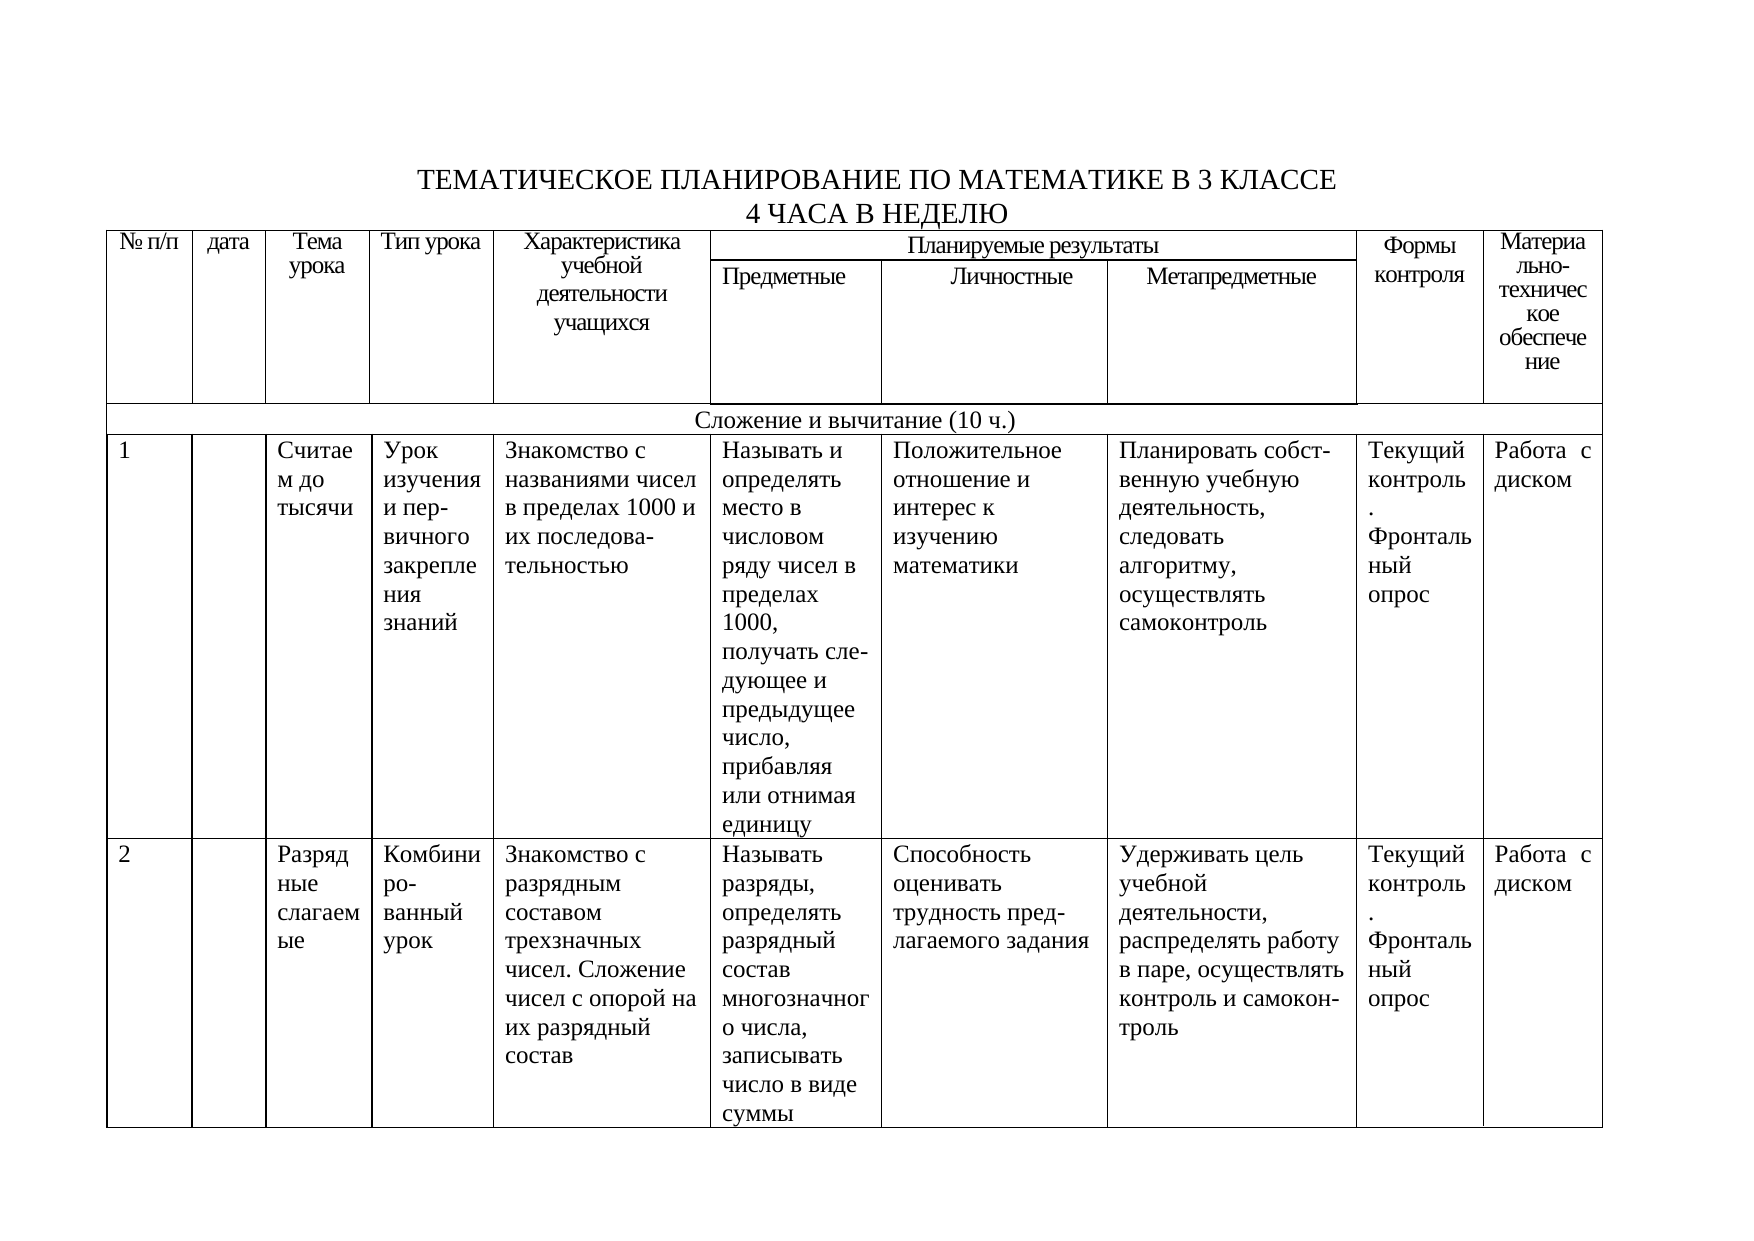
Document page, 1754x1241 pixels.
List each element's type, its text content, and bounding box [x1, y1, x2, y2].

table_cell Работа с диском [1484, 435, 1602, 837]
table_cell Личностные [882, 261, 1107, 403]
table_cell Сложение и вычитание (10 ч.) [107, 404, 1602, 433]
table_cell Урок изучения и первичного закрепления знаний [373, 435, 493, 837]
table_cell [494, 839, 710, 1127]
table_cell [373, 839, 493, 1127]
table_cell Работа с диском [1483, 839, 1602, 1127]
table_header № п/п [107, 231, 192, 403]
table_cell Текущий контроль. Фронтальный опрос [1357, 435, 1483, 837]
table_header дата [193, 231, 265, 403]
table_header Формы контроля [1357, 231, 1483, 403]
table_cell Метапредметные [1108, 261, 1356, 403]
table_cell Считаем до тысячи [267, 435, 371, 837]
table_cell Знакомство с названиями чисел в пределах 1000 и их последовательностью [494, 435, 710, 837]
table_header Тема урока [266, 231, 369, 403]
text 4 ЧАСА В НЕДЕЛЮ [118, 196, 1636, 229]
table_cell [193, 839, 265, 1127]
table_cell Разрядные слагаемые [267, 839, 371, 1127]
table_cell Предметные [711, 261, 881, 403]
table_header Планируемые результаты [711, 231, 1356, 259]
table_cell 1 [108, 435, 191, 837]
table_cell 2 [108, 839, 191, 1127]
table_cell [711, 839, 881, 1127]
table_cell Планировать собственную учебную деятельность, следовать алгоритму, осуществлять самоконтроль [1108, 435, 1356, 837]
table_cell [882, 839, 1107, 1127]
text ТЕМАТИЧЕСКОЕ ПЛАНИРОВАНИЕ ПО МАТЕМАТИКЕ В 3 КЛАССЕ [118, 162, 1636, 196]
table_header Материально-техническое обеспечение [1484, 231, 1602, 403]
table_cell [1357, 839, 1483, 1127]
table_cell [193, 435, 265, 837]
table_header Характеристика учебной деятельности учащихся [494, 231, 710, 403]
table_cell Положительное отношение и интерес к изучению математики [882, 435, 1107, 837]
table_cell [1108, 839, 1356, 1127]
table_header Тип урока [370, 231, 493, 403]
table_cell Называть и определять место в числовом ряду чисел в пределах 1000, получать следующее и предыдущее число, прибавляя или отнимая единицу [711, 435, 881, 837]
